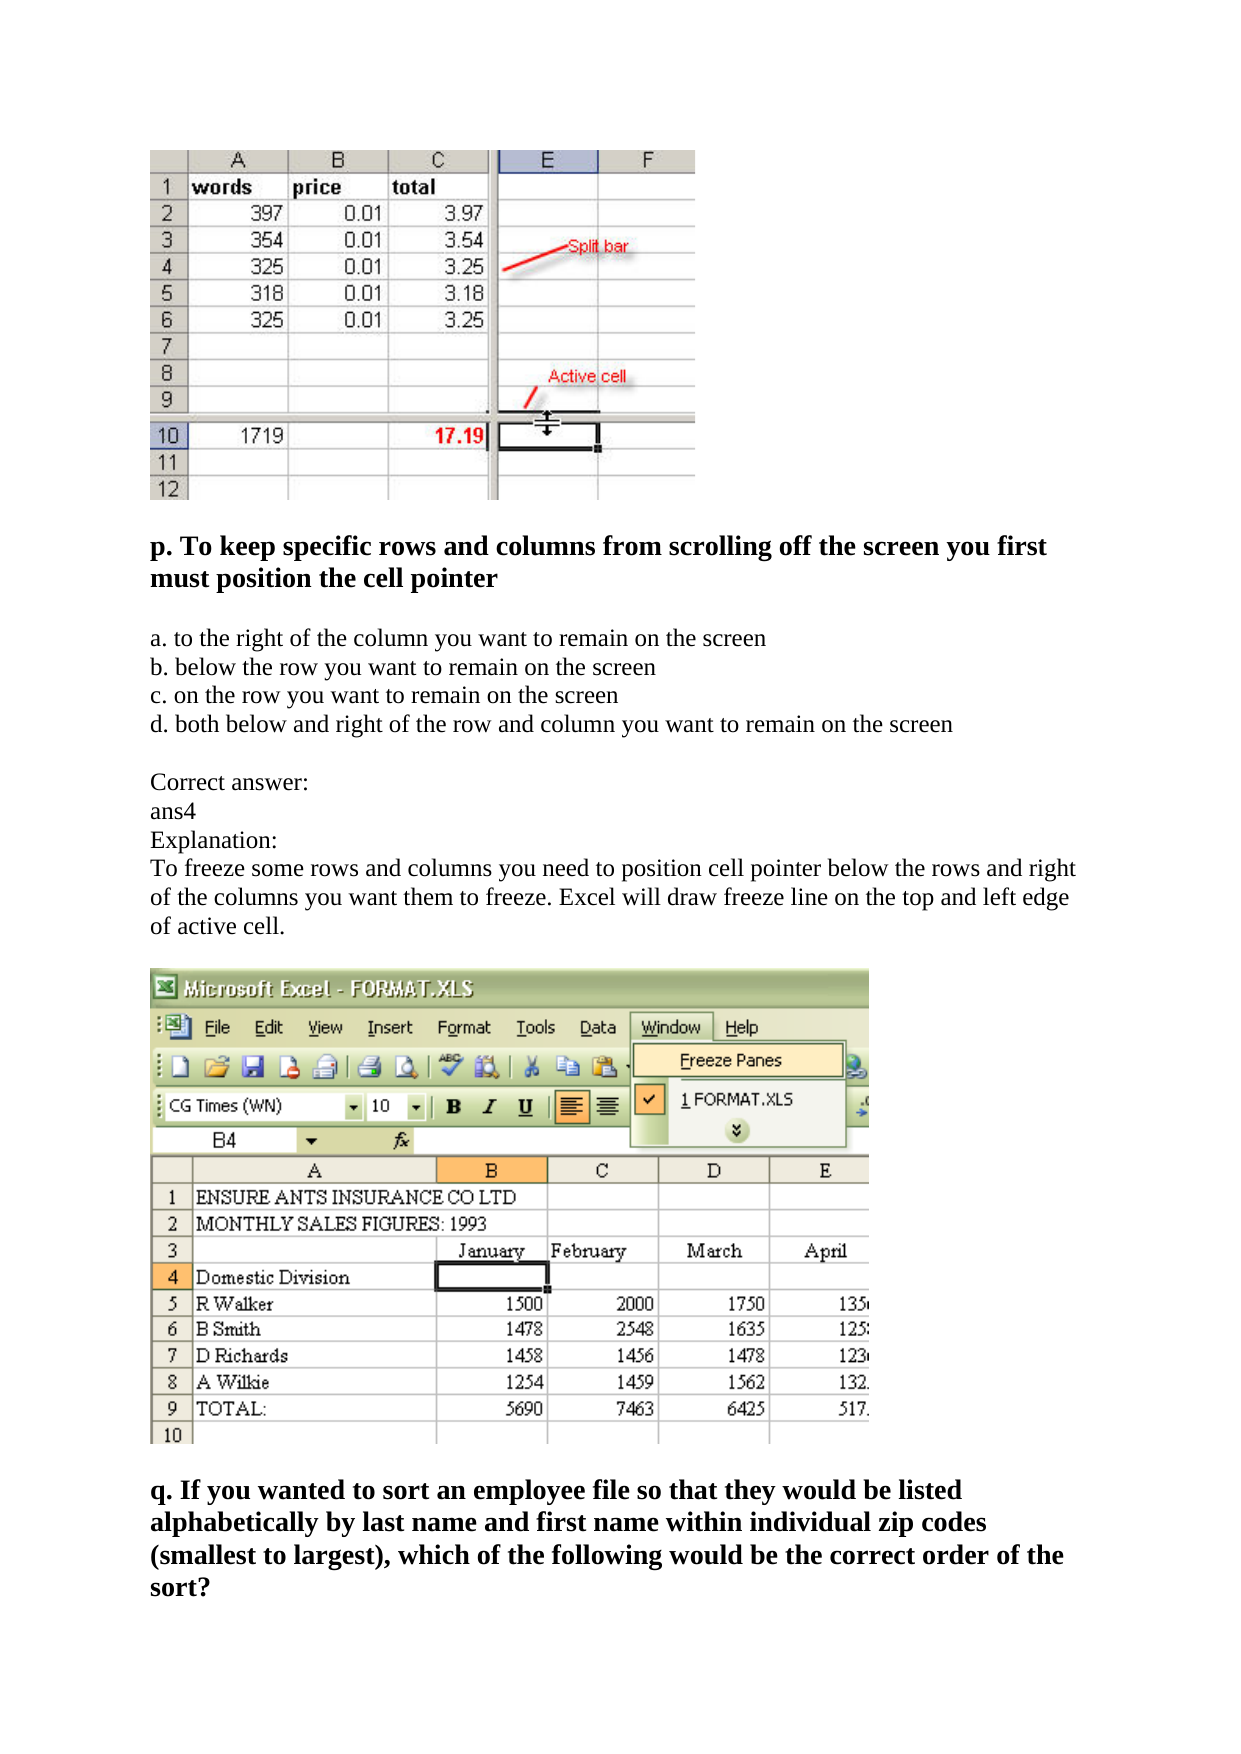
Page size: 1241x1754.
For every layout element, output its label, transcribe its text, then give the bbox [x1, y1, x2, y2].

picture [150, 150, 696, 500]
text p. To keep specific rows and columns from scrolling off the screen you first must position the cell pointer [150, 529, 1090, 594]
picture [150, 968, 869, 1444]
text Correct answer: ans4 Explanation: To freeze some rows and columns you need to position cell pointer below the rows and right of the columns you want them to freeze. Excel will draw freeze line on the top and left edge of active cell. [150, 767, 1090, 940]
text q. If you wanted to sort an employee file so that they would be listed alphabetically by last name and first name within individual zip codes (smallest to largest), which of the following would be the correct order of the sort? [150, 1473, 1090, 1603]
text a. to the right of the column you want to remain on the screen b. below the row you want to remain on the screen c. on the row you want to remain on the screen d. both below and right of the row and column you want to remain on the screen [150, 623, 1090, 738]
